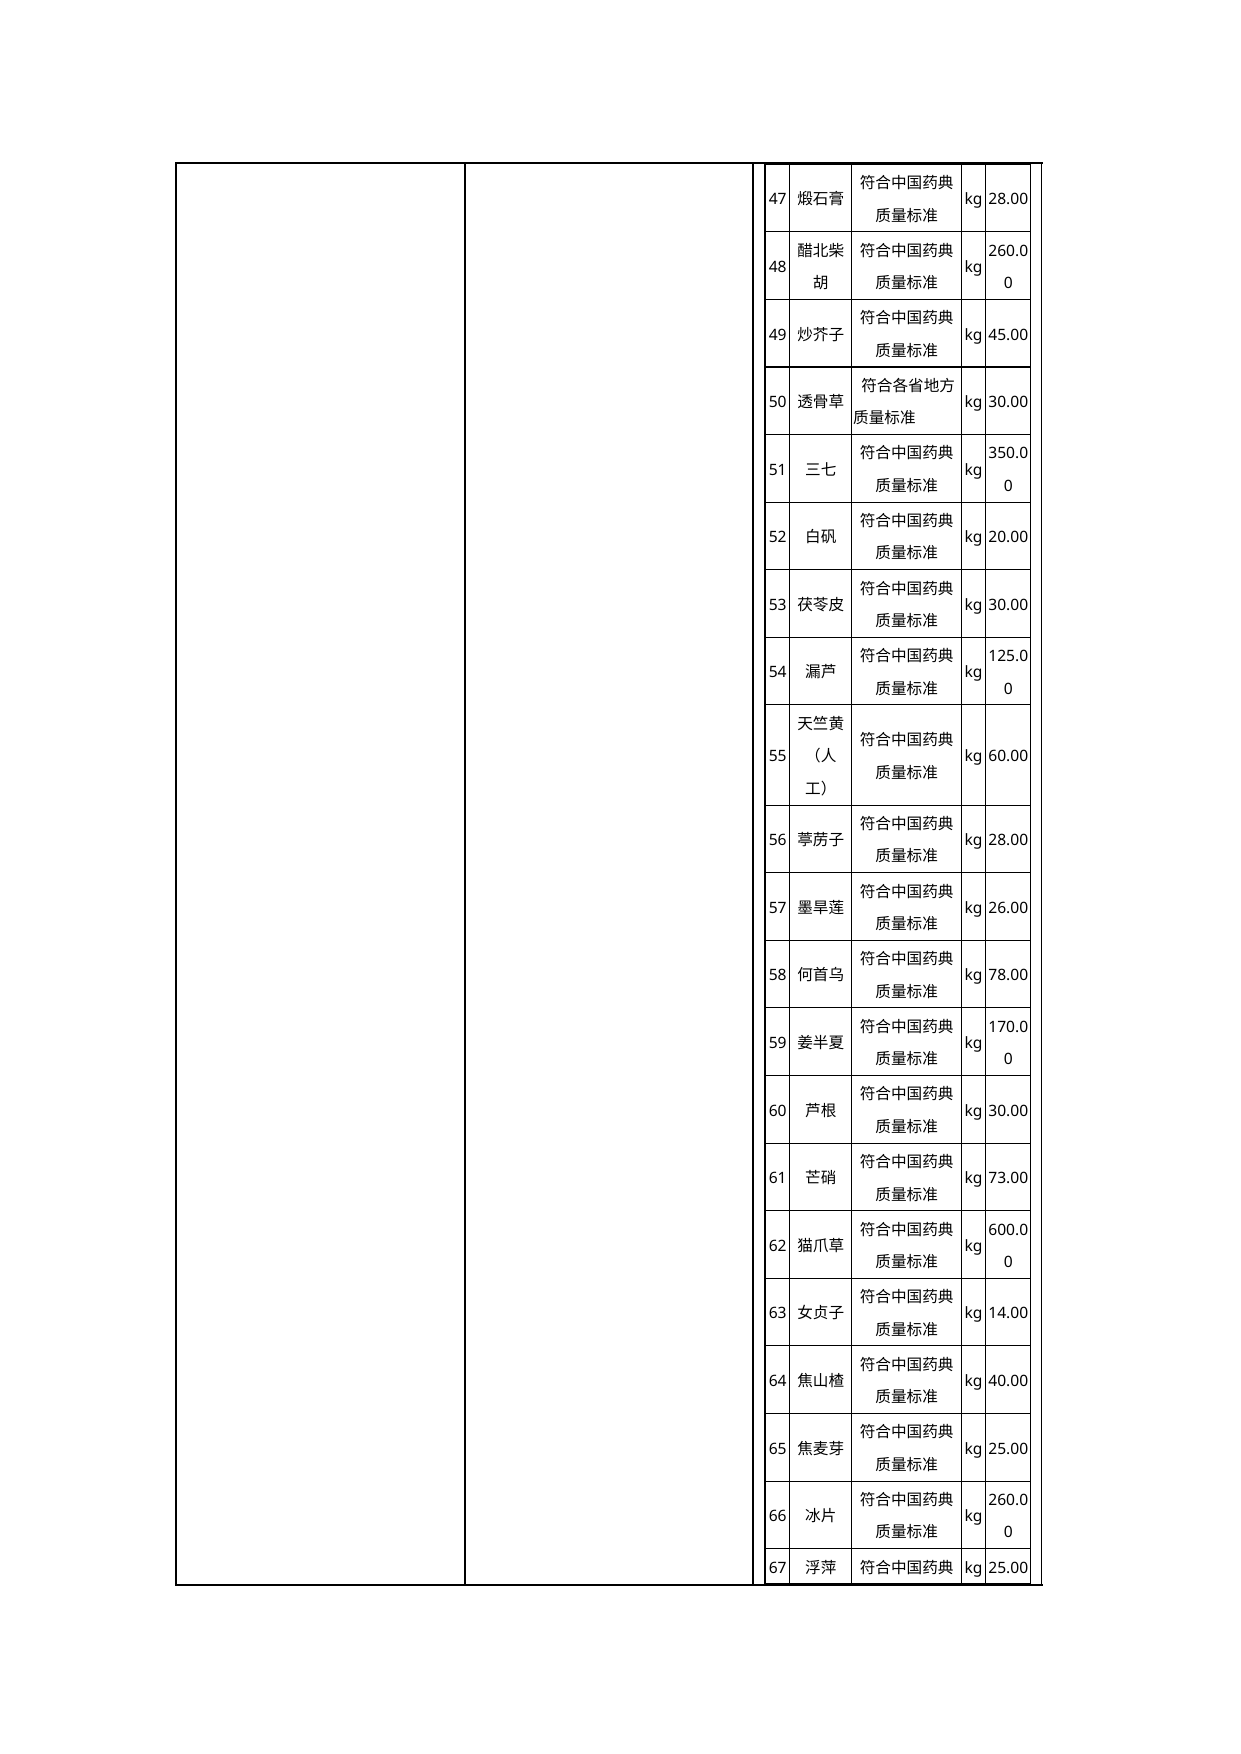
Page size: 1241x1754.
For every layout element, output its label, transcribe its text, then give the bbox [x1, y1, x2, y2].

table_cell [790, 1414, 851, 1481]
table_cell [766, 1549, 789, 1583]
table_cell [852, 1414, 961, 1481]
table_cell [852, 368, 961, 434]
table_cell [986, 435, 1030, 502]
table_cell [852, 165, 961, 231]
table_cell [962, 368, 985, 434]
table_cell [986, 941, 1030, 1007]
table_cell [986, 705, 1030, 805]
table_cell [962, 1482, 985, 1548]
table_cell [962, 232, 985, 299]
table_cell [766, 300, 789, 366]
table_cell [766, 1346, 789, 1413]
table_cell [766, 1482, 789, 1548]
table_cell [790, 1008, 851, 1075]
table_cell [766, 638, 789, 704]
table_cell [790, 806, 851, 872]
table_cell [986, 638, 1030, 704]
table_cell [790, 873, 851, 940]
table_cell [766, 503, 789, 569]
table_cell [986, 1549, 1030, 1583]
table_cell [754, 164, 764, 1584]
table_cell [986, 1482, 1030, 1548]
table_cell [986, 806, 1030, 872]
table_cell [852, 435, 961, 502]
table_cell [986, 503, 1030, 569]
table_cell [962, 1211, 985, 1278]
table_cell [962, 570, 985, 637]
table_cell [766, 1211, 789, 1278]
table_cell [790, 232, 851, 299]
table_cell [986, 1144, 1030, 1210]
table_cell [766, 705, 789, 805]
table_cell [986, 232, 1030, 299]
table_cell 1 [177, 164, 464, 1584]
table_cell [986, 570, 1030, 637]
table_cell [962, 165, 985, 231]
table_cell [852, 705, 961, 805]
table_cell [852, 806, 961, 872]
table_cell [790, 638, 851, 704]
table_cell [790, 435, 851, 502]
table_cell [986, 1346, 1030, 1413]
table_cell [962, 1279, 985, 1345]
table_cell [852, 941, 961, 1007]
table_cell [986, 368, 1030, 434]
table_cell [790, 1144, 851, 1210]
table_cell [790, 300, 851, 366]
table_cell [852, 638, 961, 704]
table_cell [852, 300, 961, 366]
table_cell [790, 1076, 851, 1143]
table_cell [962, 806, 985, 872]
table_cell [962, 1008, 985, 1075]
table_cell [852, 1346, 961, 1413]
table_cell [790, 570, 851, 637]
table_cell [852, 873, 961, 940]
table_cell [852, 1211, 961, 1278]
table_cell [766, 806, 789, 872]
table_cell [986, 300, 1030, 366]
table_cell [790, 368, 851, 434]
table_cell [790, 1346, 851, 1413]
table_cell [790, 941, 851, 1007]
table_cell [790, 1211, 851, 1278]
table_cell [1031, 164, 1041, 1584]
table_cell [852, 232, 961, 299]
table_cell [790, 1482, 851, 1548]
table_cell [962, 873, 985, 940]
table_cell [962, 300, 985, 366]
table_cell [852, 1482, 961, 1548]
table_cell [986, 1414, 1030, 1481]
table_cell [986, 873, 1030, 940]
table_cell [790, 705, 851, 805]
table_cell [852, 1008, 961, 1075]
table_cell [962, 941, 985, 1007]
table_cell [986, 1211, 1030, 1278]
table_cell [790, 1279, 851, 1345]
table_cell [852, 1279, 961, 1345]
table_cell [766, 1008, 789, 1075]
table_cell [986, 165, 1030, 231]
table_cell [766, 1414, 789, 1481]
table_cell [986, 1279, 1030, 1345]
table_cell [962, 1076, 985, 1143]
table_cell [962, 1346, 985, 1413]
table_cell [986, 1076, 1030, 1143]
table_cell [962, 705, 985, 805]
table_cell [766, 873, 789, 940]
table_cell [766, 435, 789, 502]
table_cell [852, 1076, 961, 1143]
table_cell [466, 164, 752, 1584]
table_cell [766, 941, 789, 1007]
table_cell [766, 165, 789, 231]
table_cell [962, 1414, 985, 1481]
table_cell [852, 570, 961, 637]
table_cell [766, 1279, 789, 1345]
table_cell [962, 638, 985, 704]
table_cell [766, 232, 789, 299]
table_cell [962, 1144, 985, 1210]
table_cell [962, 1549, 985, 1583]
table_cell [790, 1549, 851, 1583]
table_cell [790, 503, 851, 569]
table_cell [790, 165, 851, 231]
table_cell [766, 1076, 789, 1143]
table_cell [766, 570, 789, 637]
table_cell [852, 1144, 961, 1210]
table_cell [962, 435, 985, 502]
table_cell [962, 503, 985, 569]
table_cell [852, 503, 961, 569]
table_cell [986, 1008, 1030, 1075]
table_cell [766, 368, 789, 434]
table_cell [766, 1144, 789, 1210]
table_cell [852, 1549, 961, 1583]
